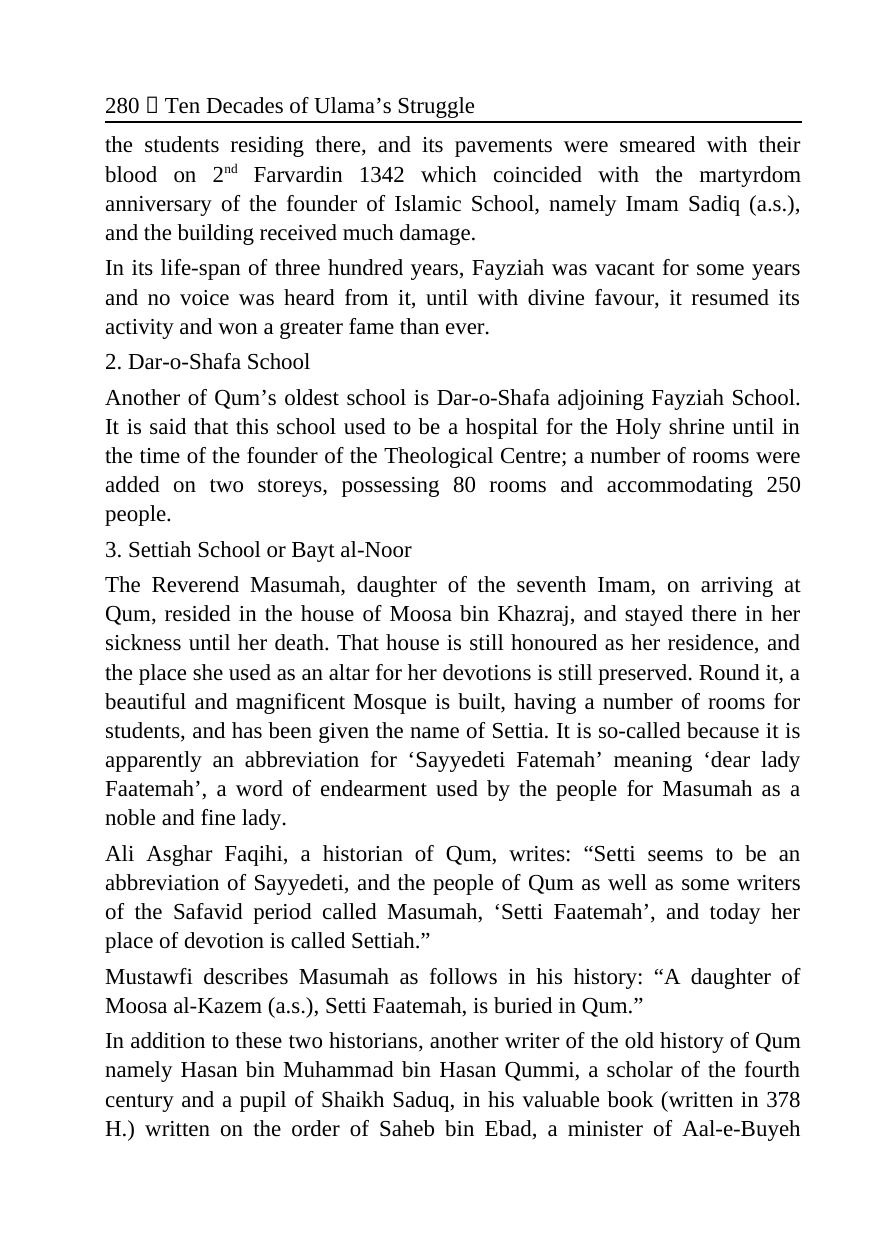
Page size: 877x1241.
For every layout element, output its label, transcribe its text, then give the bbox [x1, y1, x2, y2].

text In its life-span of three hundred years, Fayziah was vacant for some years and no voice was heard from it, until with divine favour, it resumed its activity and won a greater fame than ever. [105, 252, 802, 340]
text Mustawfi describes Masumah as follows in his history: “A daughter of Moosa al-Kazem (a.s.), Setti Faatemah, is buried in Qum.” [105, 961, 802, 1019]
text 2. Dar-o-Shafa School [105, 346, 802, 375]
text Another of Qum’s oldest school is Dar-o-Shafa adjoining Fayziah School. It is said that this school used to be a hospital for the Holy shrine until in the time of the founder of the Theological Centre; a number of rooms were added on two storeys, possessing 80 rooms and accommodating 250 people. [105, 382, 802, 527]
text The Reverend Masumah, daughter of the seventh Imam, on arriving at Qum, resided in the house of Moosa bin Khazraj, and stayed there in her sickness until her death. That house is still honoured as her residence, and the place she used as an altar for her devotions is still preserved. Round it, a beautiful and magnificent Mosque is built, having a number of rooms for students, and has been given the name of Settia. It is so-called because it is apparently an abbreviation for ‘Sayyedeti Fatemah’ meaning ‘dear lady Faatemah’, a word of endearment used by the people for Masumah as a noble and fine lady. [105, 569, 802, 832]
text 3. Settiah School or Bayt al-Noor [105, 534, 802, 563]
text Ali Asghar Faqihi, a historian of Qum, writes: “Setti seems to be an abbreviation of Sayyedeti, and the people of Qum as well as some writers of the Safavid period called Masumah, ‘Setti Faatemah’, and today her place of devotion is called Settiah.” [105, 838, 802, 954]
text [105, 1025, 802, 1142]
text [105, 129, 802, 246]
